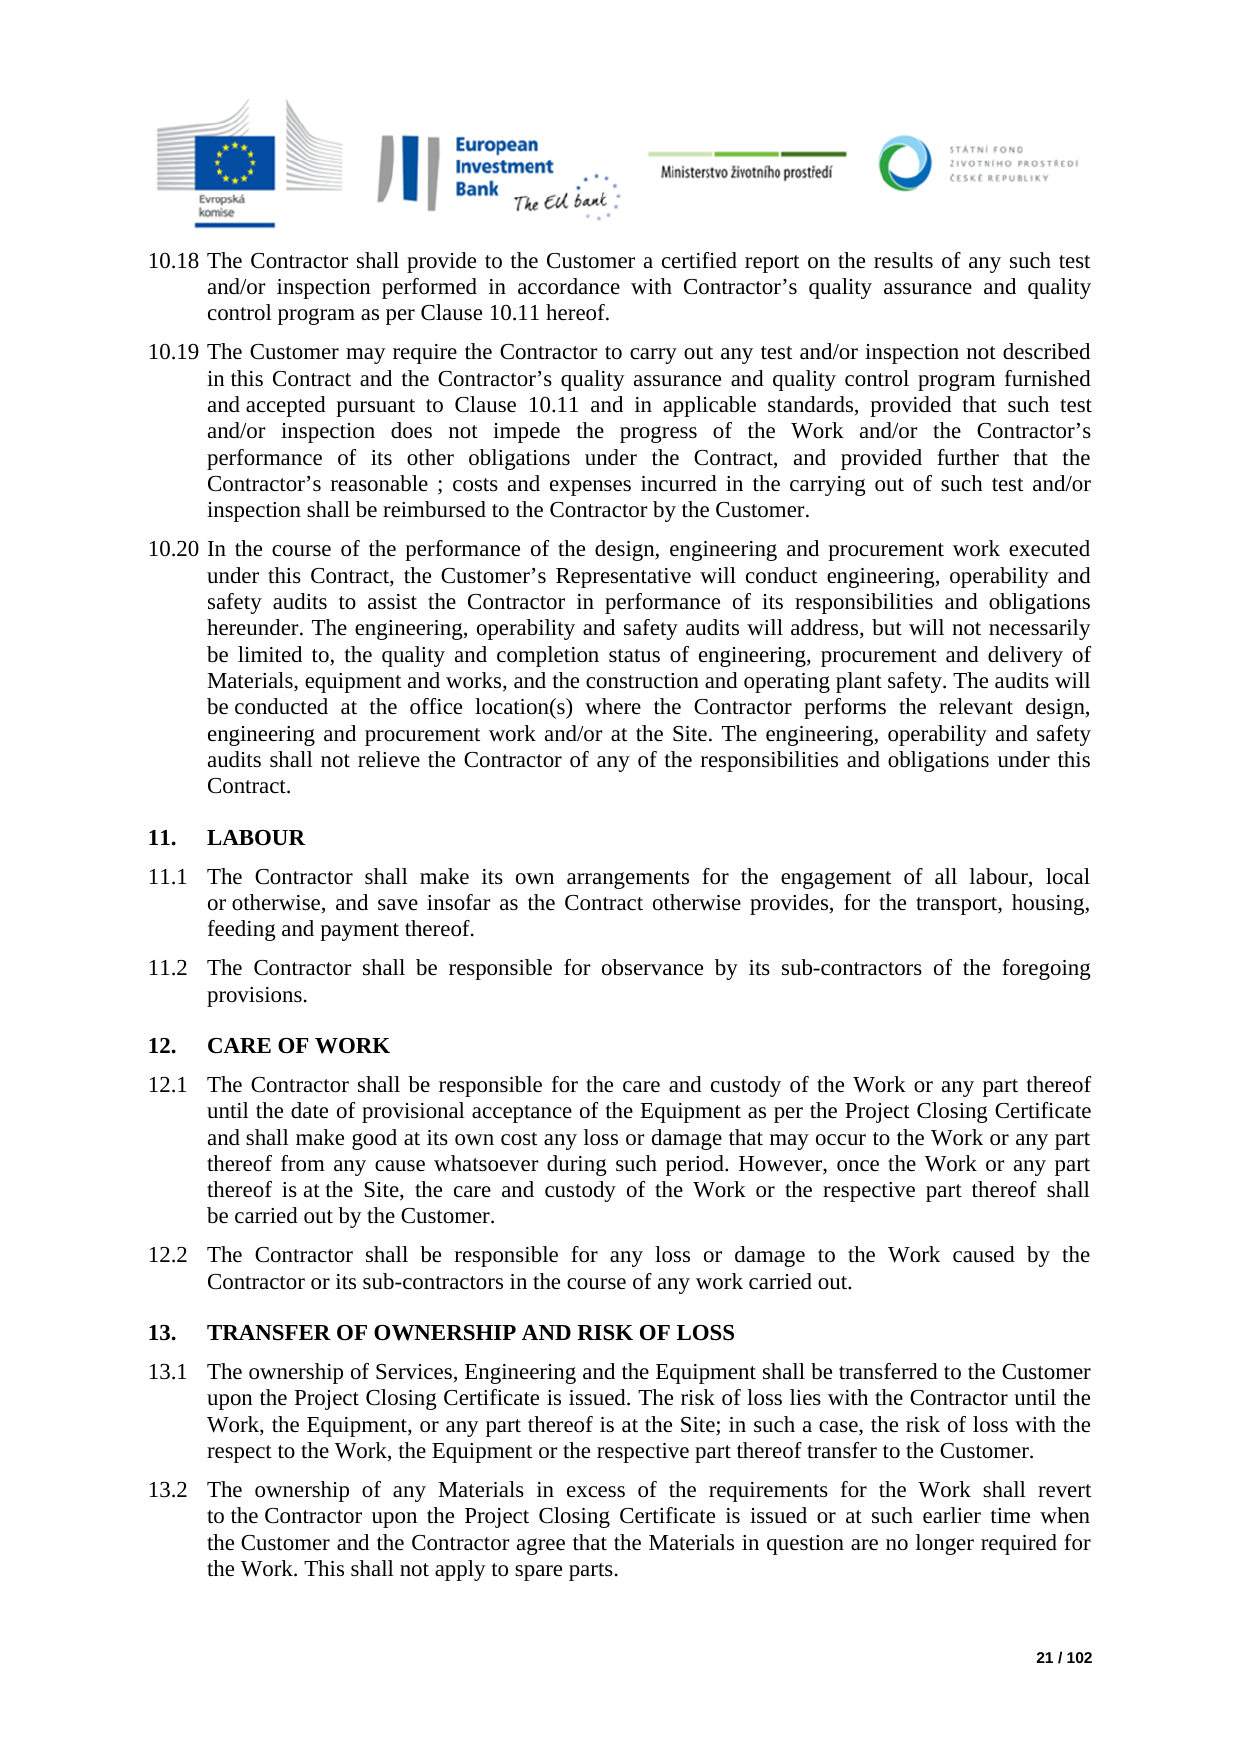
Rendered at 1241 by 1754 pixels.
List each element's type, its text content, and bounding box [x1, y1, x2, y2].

text The Contractor shall provide to the Customer a certified report on the results of any such test and/or inspection performed in accordance with Contractor’s quality assurance and quality control program as per Clause 10.11 hereof. [148, 247, 1092, 326]
text The Contractor shall be responsible for observance by its sub-contractors of the foregoing provisions. [148, 954, 1092, 1007]
text TRANSFER OF OWNERSHIP AND RISK OF LOSS [148, 1319, 1092, 1346]
text LABOUR [148, 824, 1092, 850]
text The Contractor shall be responsible for the care and custody of the Work or any part thereof until the date of provisional acceptance of the Equipment as per the Project Closing Certificate and shall make good at its own cost any loss or damage that may occur to the Work or any part thereof from any cause whatsoever during such period. However, once the Work or any part thereof is at the Site, the care and custody of the Work or the respective part thereof shall be carried out by the Customer. [148, 1071, 1092, 1229]
text The Contractor shall make its own arrangements for the engagement of all labour, local or otherwise, and save insofar as the Contract otherwise provides, for the transport, housing, feeding and payment thereof. [148, 863, 1092, 942]
text The Customer may require the Contractor to carry out any test and/or inspection not described in this Contract and the Contractor’s quality assurance and quality control program furnished and accepted pursuant to Clause 10.11 and in applicable standards, provided that such test and/or inspection does not impede the progress of the Work and/or the Contractor’s performance of its other obligations under the Contract, and provided further that the Contractor’s reasonable ; costs and expenses incurred in the carrying out of such test and/or inspection shall be reimbursed to the Contractor by the Customer. [148, 338, 1092, 523]
text The ownership of any Materials in excess of the requirements for the Work shall revert to the Contractor upon the Project Closing Certificate is issued or at such earlier time when the Customer and the Contractor agree that the Materials in question are no longer required for the Work. This shall not apply to spare parts. [148, 1476, 1092, 1581]
text In the course of the performance of the design, engineering and procurement work executed under this Contract, the Customer’s Representative will conduct engineering, operability and safety audits to assist the Contractor in performance of its responsibilities and obligations hereunder. The engineering, operability and safety audits will address, but will not necessarily be limited to, the quality and completion status of engineering, procurement and delivery of Materials, equipment and works, and the construction and operating plant safety. The audits will be conducted at the office location(s) where the Contractor performs the relevant design, engineering and procurement work and/or at the Site. The engineering, operability and safety audits shall not relieve the Contractor of any of the responsibilities and obligations under this Contract. [148, 535, 1092, 799]
picture [147, 87, 1093, 235]
text CARE OF WORK [148, 1032, 1092, 1058]
text The ownership of Services, Engineering and the Equipment shall be transferred to the Customer upon the Project Closing Certificate is issued. The risk of loss lies with the Contractor until the Work, the Equipment, or any part thereof is at the Site; in such a case, the risk of loss with the respect to the Work, the Equipment or the respective part thereof transfer to the Customer. [148, 1358, 1092, 1463]
text The Contractor shall be responsible for any loss or damage to the Work caused by the Contractor or its sub-contractors in the course of any work carried out. [148, 1241, 1092, 1294]
